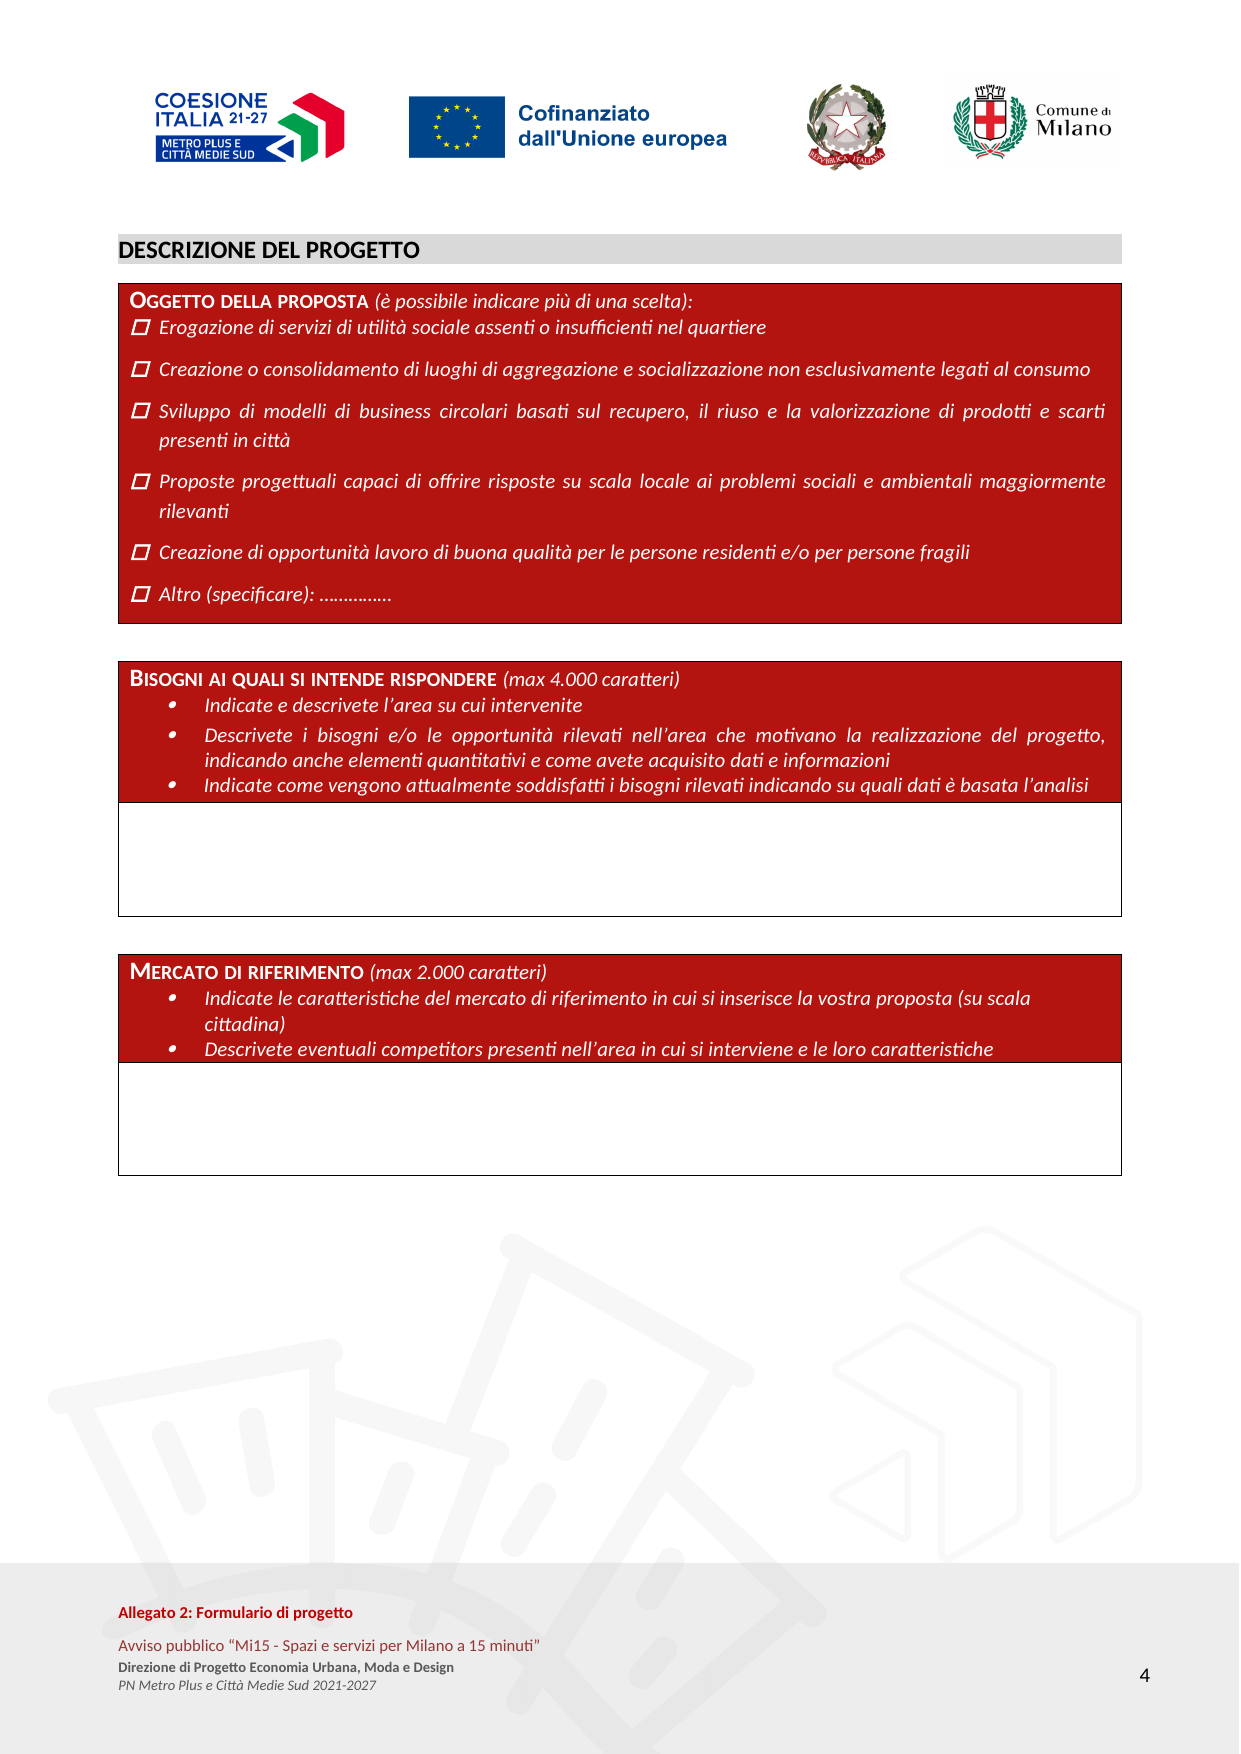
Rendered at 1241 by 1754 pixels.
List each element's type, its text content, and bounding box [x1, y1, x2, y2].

text DESCRIZIONE del Progetto [118, 234, 1122, 264]
table_cell [119, 1063, 1121, 1175]
picture [118, 73, 1122, 178]
table_cell [119, 803, 1121, 916]
table_header Oggetto della proposta (è possibile indicare più di una scelta): Erogazione di servizi di utilità sociale assenti o insufficienti nel quartiere Creazione o consolidamento di luoghi di aggregazione e socializzazione non esclusivamente legati al consumo Sviluppo di modelli di business circolari basati sul recupero, il riuso e la valorizzazione di prodotti e scarti presenti in città Proposte progettuali capaci di offrire risposte su scala locale ai problemi sociali e ambientali maggiormente rilevanti Creazione di opportunità lavoro di buona qualità per le persone residenti e/o per persone fragili Altro (specificare): …………… [119, 284, 1121, 623]
table_header Bisogni ai quali si intende rispondere (max 4.000 caratteri) Indicate e descrivete l’area su cui intervenite Descrivete i bisogni e/o le opportunità rilevati nell’area che motivano la realizzazione del progetto, indicando anche elementi quantitativi e come avete acquisito dati e informazioni Indicate come vengono attualmente soddisfatti i bisogni rilevati indicando su quali dati è basata l’analisi [119, 662, 1121, 802]
picture [0, 1128, 1239, 1754]
table_header Mercato di riferimento (max 2.000 caratteri) Indicate le caratteristiche del mercato di riferimento in cui si inserisce la vostra proposta (su scala cittadina) Descrivete eventuali competitors presenti nell’area in cui si interviene e le loro caratteristiche [119, 955, 1121, 1062]
